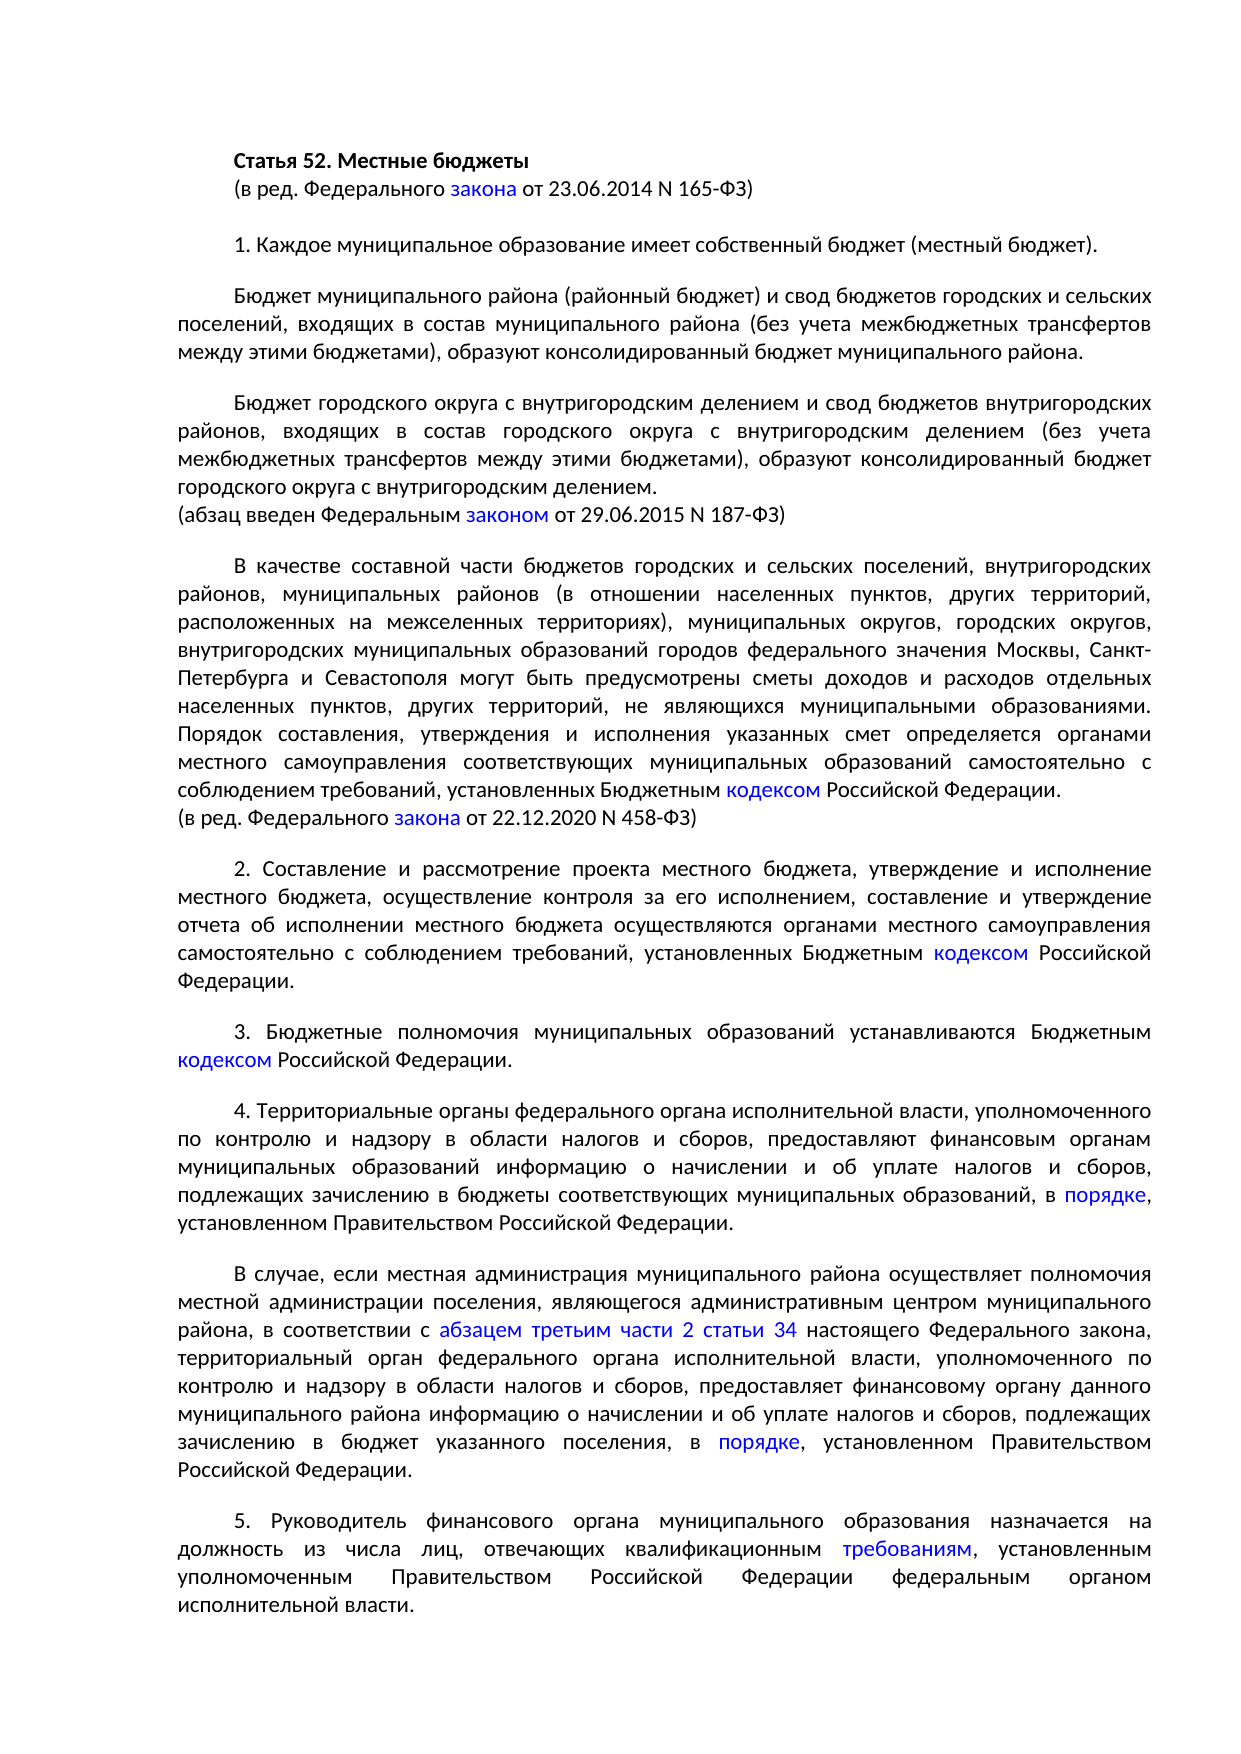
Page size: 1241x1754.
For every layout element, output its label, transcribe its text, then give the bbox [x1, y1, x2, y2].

text (абзац введен Федеральным законом от 29.06.2015 N 187-ФЗ) [177, 500, 1152, 528]
text Бюджет городского округа с внутригородским делением и свод бюджетов внутригородских районов, входящих в состав городского округа с внутригородским делением (без учета межбюджетных трансфертов между этими бюджетами), образуют консолидированный бюджет городского округа с внутригородским делением. [177, 388, 1152, 500]
text (в ред. Федерального закона от 22.12.2020 N 458-ФЗ) [177, 803, 1152, 831]
text (в ред. Федерального закона от 23.06.2014 N 165-ФЗ) [177, 174, 1152, 202]
text 3. Бюджетные полномочия муниципальных образований устанавливаются Бюджетным кодексом Российской Федерации. [177, 1017, 1152, 1073]
text 4. Территориальные органы федерального органа исполнительной власти, уполномоченного по контролю и надзору в области налогов и сборов, предоставляют финансовым органам муниципальных образований информацию о начислении и об уплате налогов и сборов, подлежащих зачислению в бюджеты соответствующих муниципальных образований, в порядке, установленном Правительством Российской Федерации. [177, 1096, 1152, 1236]
text 1. Каждое муниципальное образование имеет собственный бюджет (местный бюджет). [177, 230, 1152, 258]
title Статья 52. Местные бюджеты [177, 146, 1152, 174]
text В качестве составной части бюджетов городских и сельских поселений, внутригородских районов, муниципальных районов (в отношении населенных пунктов, других территорий, расположенных на межселенных территориях), муниципальных округов, городских округов, внутригородских муниципальных образований городов федерального значения Москвы, Санкт-Петербурга и Севастополя могут быть предусмотрены сметы доходов и расходов отдельных населенных пунктов, других территорий, не являющихся муниципальными образованиями. Порядок составления, утверждения и исполнения указанных смет определяется органами местного самоуправления соответствующих муниципальных образований самостоятельно с соблюдением требований, установленных Бюджетным кодексом Российской Федерации. [177, 551, 1152, 803]
text В случае, если местная администрация муниципального района осуществляет полномочия местной администрации поселения, являющегося административным центром муниципального района, в соответствии с абзацем третьим части 2 статьи 34 настоящего Федерального закона, территориальный орган федерального органа исполнительной власти, уполномоченного по контролю и надзору в области налогов и сборов, предоставляет финансовому органу данного муниципального района информацию о начислении и об уплате налогов и сборов, подлежащих зачислению в бюджет указанного поселения, в порядке, установленном Правительством Российской Федерации. [177, 1259, 1152, 1483]
text 5. Руководитель финансового органа муниципального образования назначается на должность из числа лиц, отвечающих квалификационным требованиям, установленным уполномоченным Правительством Российской Федерации федеральным органом исполнительной власти. [177, 1506, 1152, 1618]
text Бюджет муниципального района (районный бюджет) и свод бюджетов городских и сельских поселений, входящих в состав муниципального района (без учета межбюджетных трансфертов между этими бюджетами), образуют консолидированный бюджет муниципального района. [177, 281, 1152, 365]
text 2. Составление и рассмотрение проекта местного бюджета, утверждение и исполнение местного бюджета, осуществление контроля за его исполнением, составление и утверждение отчета об исполнении местного бюджета осуществляются органами местного самоуправления самостоятельно с соблюдением требований, установленных Бюджетным кодексом Российской Федерации. [177, 854, 1152, 994]
